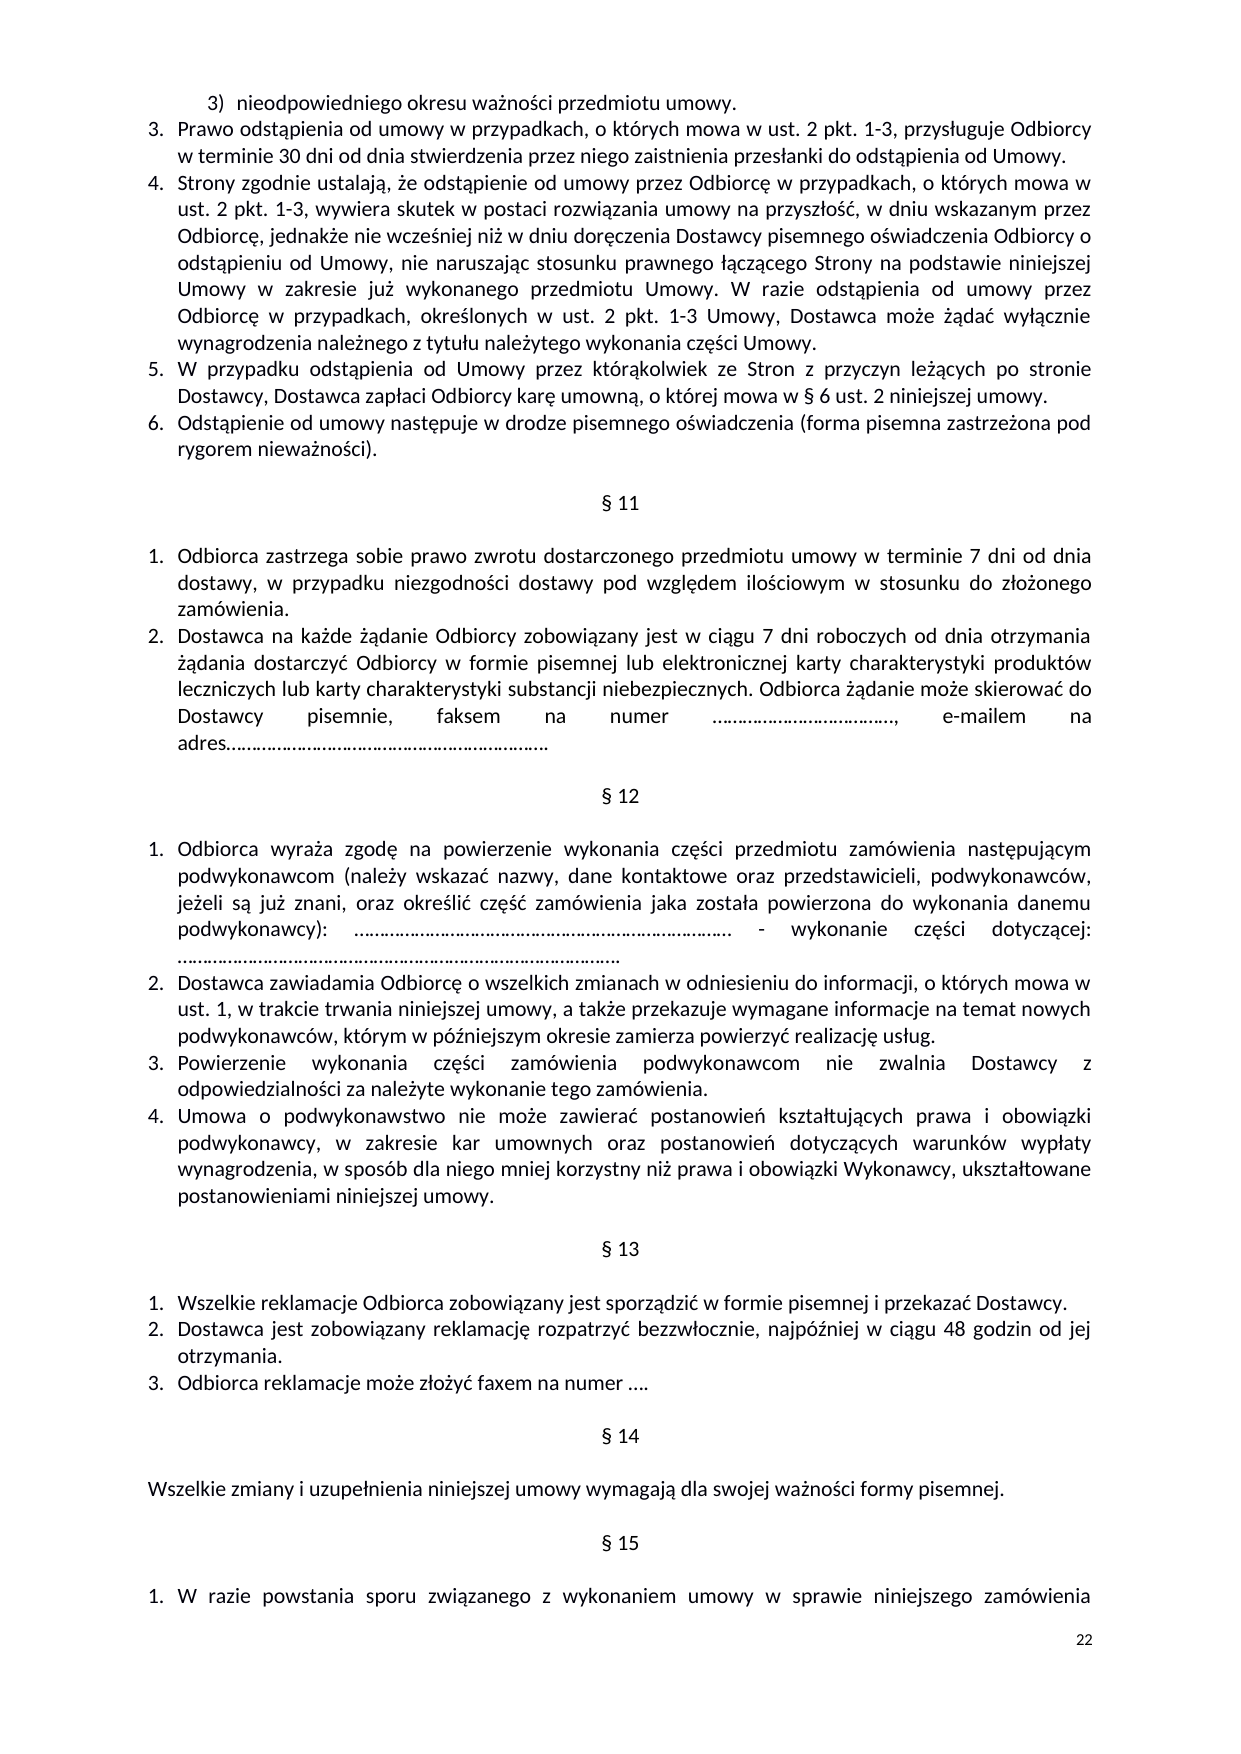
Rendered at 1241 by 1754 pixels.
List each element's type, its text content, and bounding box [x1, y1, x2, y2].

list Prawo odstąpienia od umowy w przypadkach, o których mowa w ust. 2 pkt. 1-3, przysługuje Odbiorcy w terminie 30 dni od dnia stwierdzenia przez niego zaistnienia przesłanki do odstąpienia od Umowy. [148, 115, 1092, 169]
list Dostawca jest zobowiązany reklamację rozpatrzyć bezzwłocznie, najpóźniej w ciągu 48 godzin od jej otrzymania. [148, 1315, 1092, 1369]
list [148, 1582, 1092, 1609]
list Umowa o podwykonawstwo nie może zawierać postanowień kształtujących prawa i obowiązki podwykonawcy, w zakresie kar umownych oraz postanowień dotyczących warunków wypłaty wynagrodzenia, w sposób dla niego mniej korzystny niż prawa i obowiązki Wykonawcy, ukształtowane postanowieniami niniejszej umowy. [148, 1102, 1092, 1209]
list Odbiorca zastrzega sobie prawo zwrotu dostarczonego przedmiotu umowy w terminie 7 dni od dnia dostawy, w przypadku niezgodności dostawy pod względem ilościowym w stosunku do złożonego zamówienia. [148, 542, 1092, 622]
list Odbiorca reklamacje może złożyć faxem na numer …. [148, 1369, 1092, 1395]
list Odbiorca wyraża zgodę na powierzenie wykonania części przedmiotu zamówienia następującym podwykonawcom (należy wskazać nazwy, dane kontaktowe oraz przedstawicieli, podwykonawców, jeżeli są już znani, oraz określić część zamówienia jaka została powierzona do wykonania danemu podwykonawcy): ………………………………………………………………… - wykonanie części dotyczącej: ……………………………………………………………………………. [148, 835, 1092, 969]
list Dostawca zawiadamia Odbiorcę o wszelkich zmianach w odniesieniu do informacji, o których mowa w ust. 1, w trakcie trwania niniejszej umowy, a także przekazuje wymagane informacje na temat nowych podwykonawców, którym w późniejszym okresie zamierza powierzyć realizację usług. [148, 969, 1092, 1049]
text § 13 [148, 1235, 1092, 1262]
list Strony zgodnie ustalają, że odstąpienie od umowy przez Odbiorcę w przypadkach, o których mowa w ust. 2 pkt. 1-3, wywiera skutek w postaci rozwiązania umowy na przyszłość, w dniu wskazanym przez Odbiorcę, jednakże nie wcześniej niż w dniu doręczenia Dostawcy pisemnego oświadczenia Odbiorcy o odstąpieniu od Umowy, nie naruszając stosunku prawnego łączącego Strony na podstawie niniejszej Umowy w zakresie już wykonanego przedmiotu Umowy. W razie odstąpienia od umowy przez Odbiorcę w przypadkach, określonych w ust. 2 pkt. 1-3 Umowy, Dostawca może żądać wyłącznie wynagrodzenia należnego z tytułu należytego wykonania części Umowy. [148, 169, 1092, 355]
list Wszelkie reklamacje Odbiorca zobowiązany jest sporządzić w formie pisemnej i przekazać Dostawcy. [148, 1289, 1092, 1315]
text § 11 [148, 489, 1092, 515]
text § 14 [148, 1422, 1092, 1449]
text § 12 [148, 782, 1092, 809]
text § 15 [148, 1529, 1092, 1555]
list Powierzenie wykonania części zamówienia podwykonawcom nie zwalnia Dostawcy z odpowiedzialności za należyte wykonanie tego zamówienia. [148, 1049, 1092, 1102]
list Odstąpienie od umowy następuje w drodze pisemnego oświadczenia (forma pisemna zastrzeżona pod rygorem nieważności). [148, 409, 1092, 462]
list nieodpowiedniego okresu ważności przedmiotu umowy. [207, 89, 1092, 115]
text Wszelkie zmiany i uzupełnienia niniejszej umowy wymagają dla swojej ważności formy pisemnej. [148, 1475, 1093, 1502]
list W przypadku odstąpienia od Umowy przez którąkolwiek ze Stron z przyczyn leżących po stronie Dostawcy, Dostawca zapłaci Odbiorcy karę umowną, o której mowa w § 6 ust. 2 niniejszej umowy. [148, 355, 1092, 409]
list Dostawca na każde żądanie Odbiorcy zobowiązany jest w ciągu 7 dni roboczych od dnia otrzymania żądania dostarczyć Odbiorcy w formie pisemnej lub elektronicznej karty charakterystyki produktów leczniczych lub karty charakterystyki substancji niebezpiecznych. Odbiorca żądanie może skierować do Dostawcy pisemnie, faksem na numer ………………………………, e-mailem na adres………………………………………………………. [148, 622, 1092, 755]
